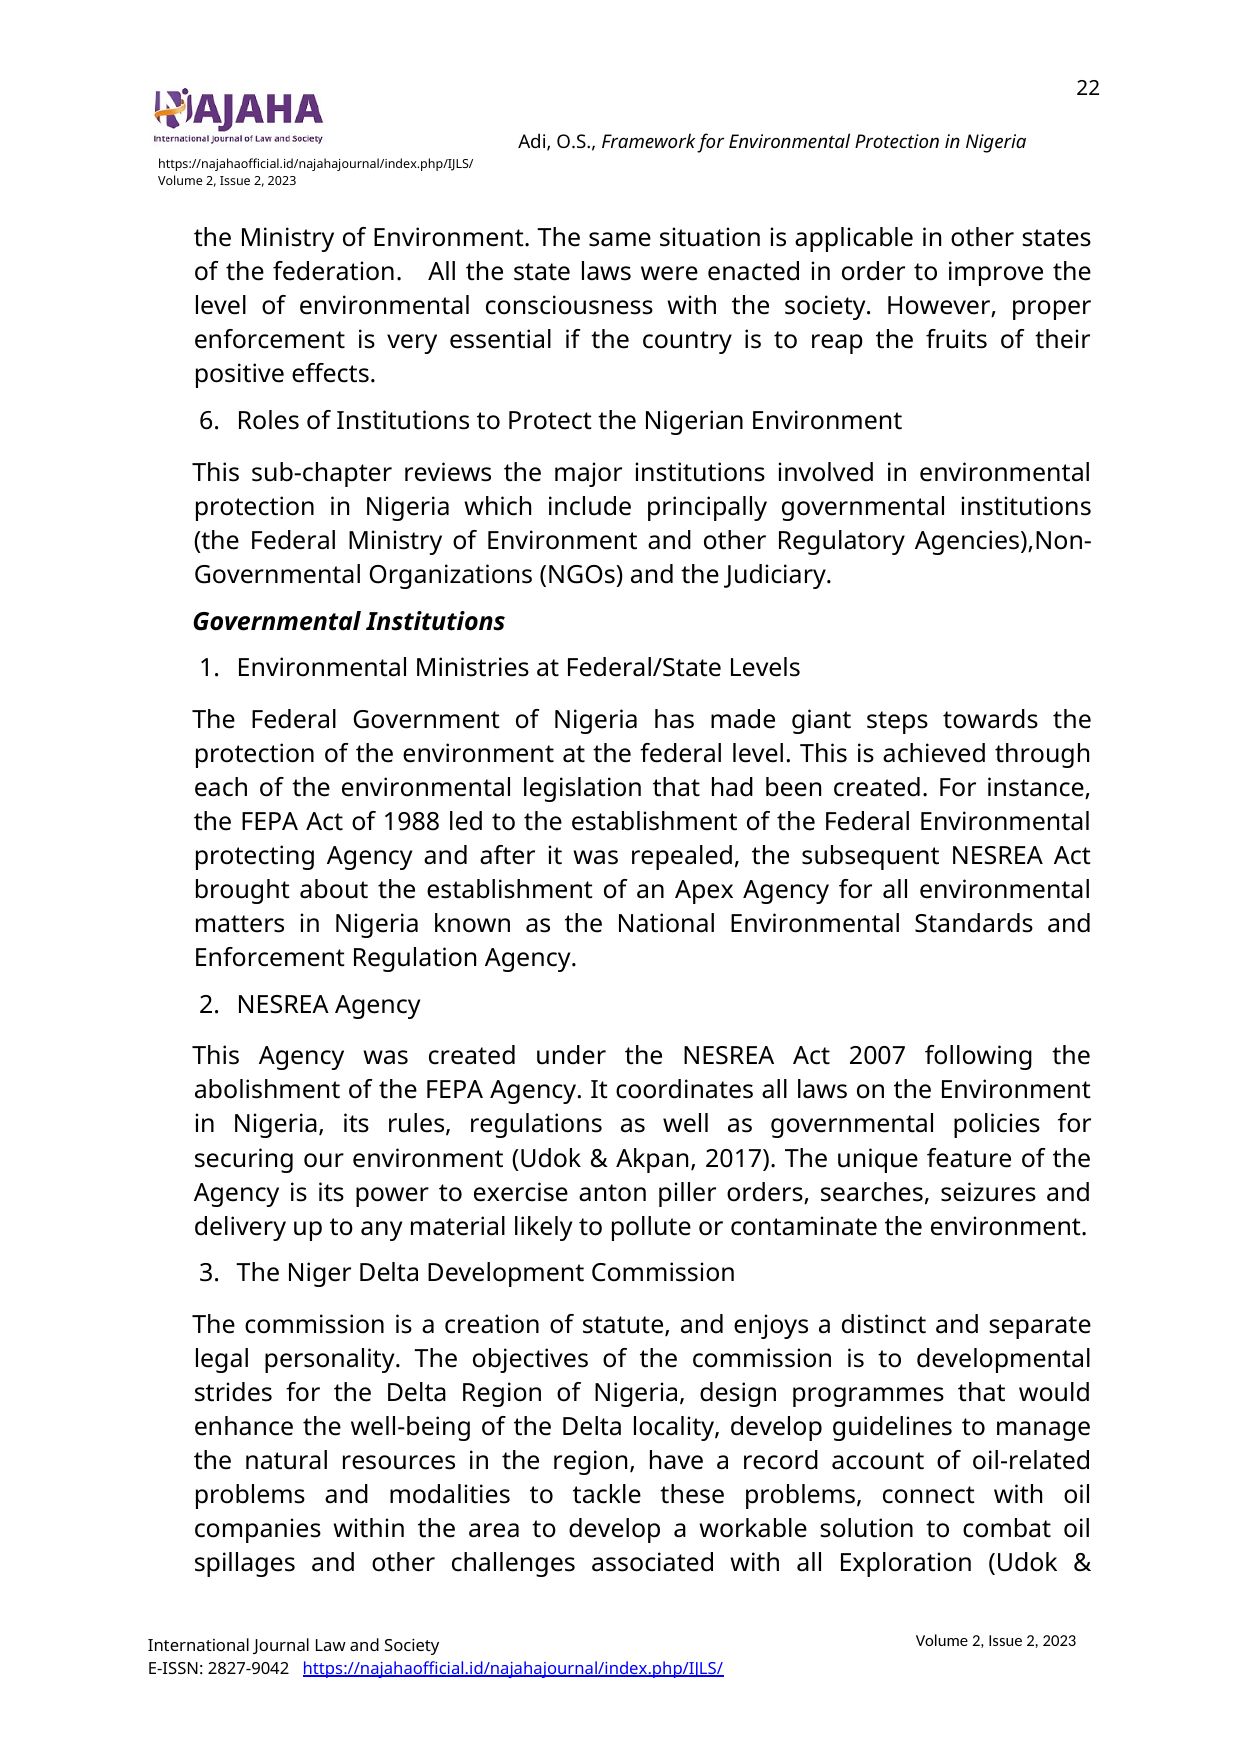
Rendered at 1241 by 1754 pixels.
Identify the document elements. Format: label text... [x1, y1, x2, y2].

list Environmental Ministries at Federal/State Levels [199, 650, 1093, 684]
list Roles of Institutions to Protect the Nigerian Environment [199, 403, 1093, 437]
list NESREA Agency [199, 986, 1093, 1020]
text The Federal Government of Nigeria has made giant steps towards the protection of the environment at the federal level. This is achieved through each of the environmental legislation that had been created. For instance, the FEPA Act of 1988 led to the establishment of the Federal Environmental protecting Agency and after it was repealed, the subsequent NESREA Act brought about the establishment of an Apex Agency for all environmental matters in Nigeria known as the National Environmental Standards and Enforcement Regulation Agency. [192, 701, 1093, 974]
picture [147, 75, 328, 158]
text Governmental Institutions [192, 603, 1093, 637]
text This Agency was created under the NESREA Act 2007 following the abolishment of the FEPA Agency. It coordinates all laws on the Environment in Nigeria, its rules, regulations as well as governmental policies for securing our environment (Udok & Akpan, 2017). The unique feature of the Agency is its power to exercise anton piller orders, searches, seizures and delivery up to any material likely to pollute or contaminate the environment. [192, 1038, 1093, 1242]
text This sub-chapter reviews the major institutions involved in environmental protection in Nigeria which include principally governmental institutions (the Federal Ministry of Environment and other Regulatory Agencies),Non-Governmental Organizations (NGOs) and the Judiciary. [192, 454, 1093, 591]
list The Niger Delta Development Commission [199, 1255, 1093, 1289]
